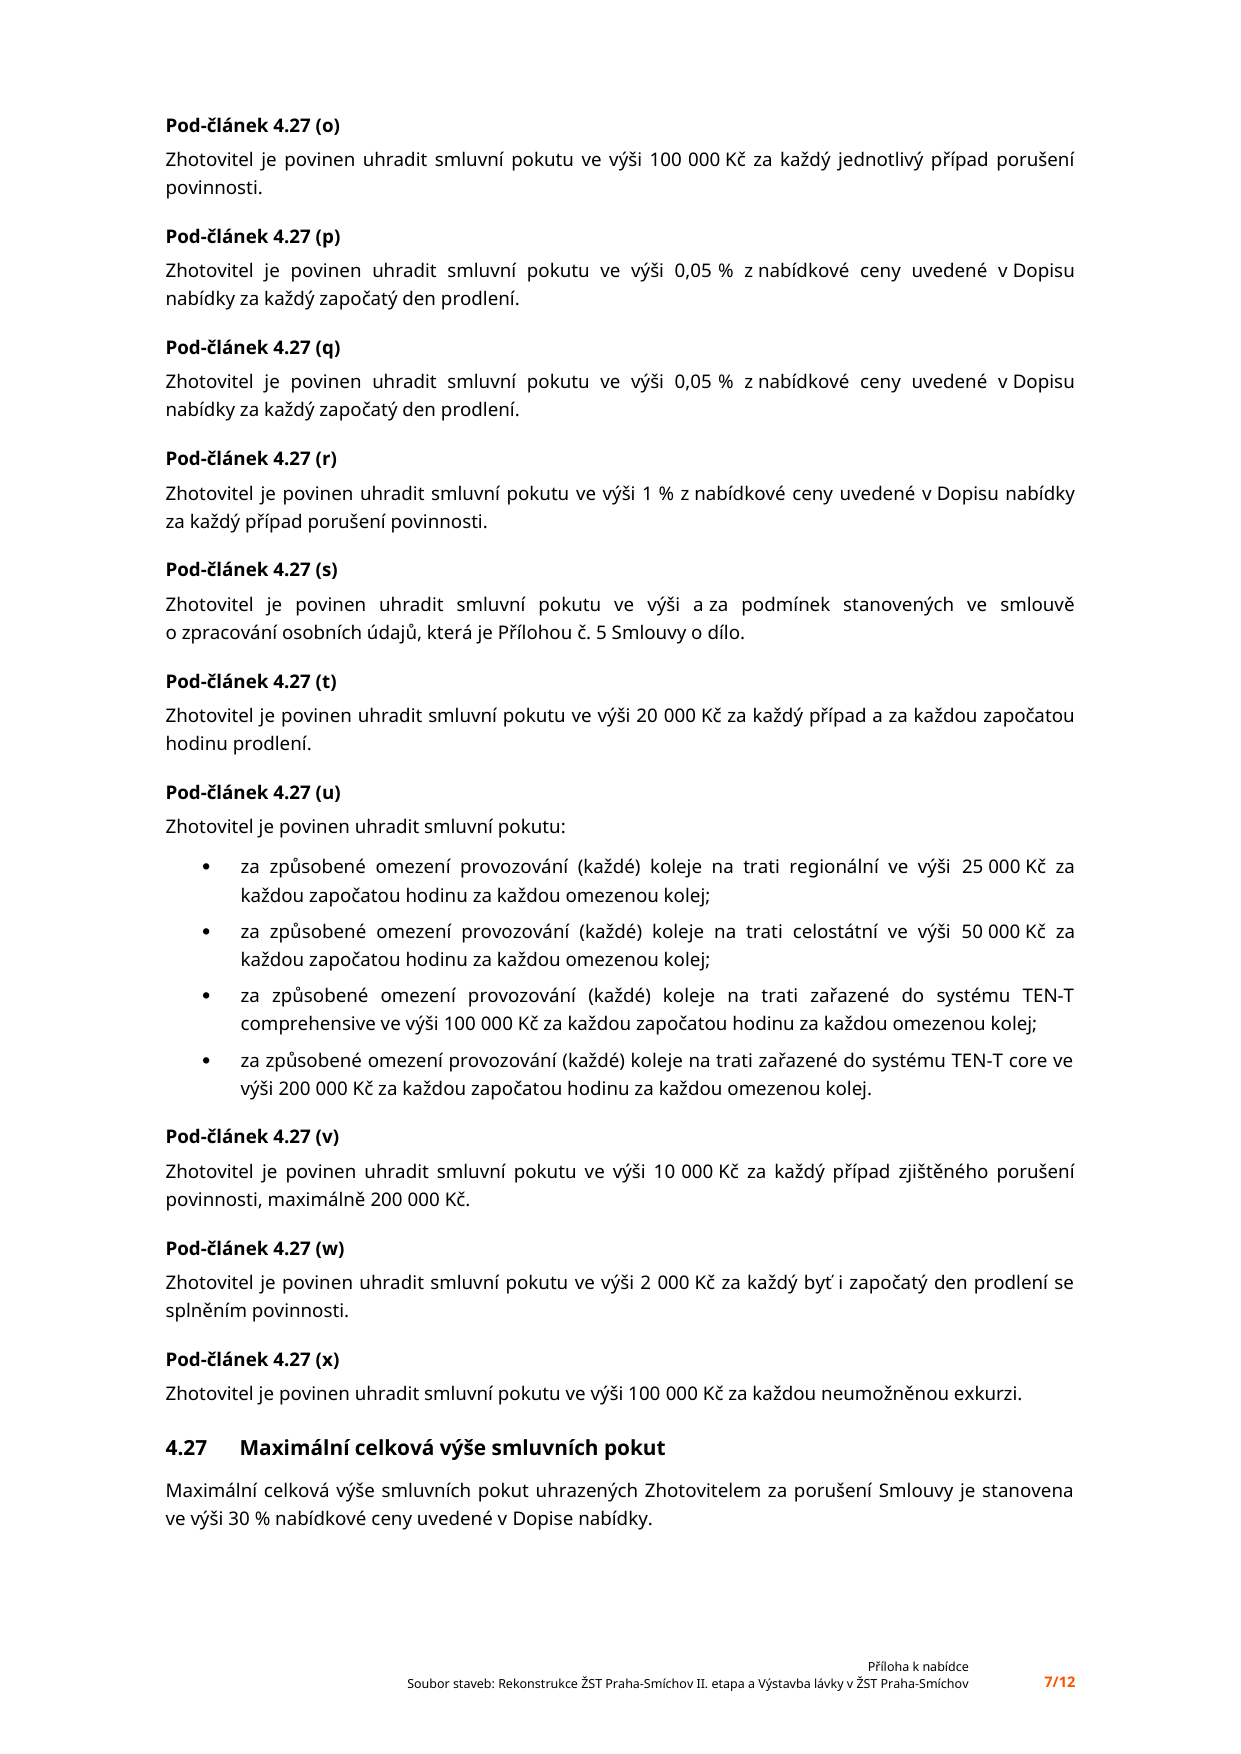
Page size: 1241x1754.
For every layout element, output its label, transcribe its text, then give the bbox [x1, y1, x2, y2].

text Zhotovitel je povinen uhradit smluvní pokutu ve výši 100 000 Kč za každou neumožněnou exkurzi. [165, 1380, 1075, 1406]
text za způsobené omezení provozování (každé) koleje na trati celostátní ve výši 50 000 Kč za každou započatou hodinu za každou omezenou kolej; [203, 918, 1075, 972]
text Pod-článek 4.27 (t) [165, 668, 1075, 693]
text Pod-článek 4.27 (q) [165, 334, 1075, 360]
text Zhotovitel je povinen uhradit smluvní pokutu: [165, 813, 1075, 839]
text Pod-článek 4.27 (x) [165, 1346, 1075, 1372]
text Pod-článek 4.27 (p) [165, 223, 1075, 249]
text za způsobené omezení provozování (každé) koleje na trati regionální ve výši 25 000 Kč za každou započatou hodinu za každou omezenou kolej; [203, 854, 1075, 907]
text za způsobené omezení provozování (každé) koleje na trati zařazené do systému TEN-T core ve výši 200 000 Kč za každou započatou hodinu za každou omezenou kolej. [203, 1047, 1075, 1101]
text Pod-článek 4.27 (r) [165, 446, 1075, 471]
text Pod-článek 4.27 (v) [165, 1124, 1075, 1149]
text Zhotovitel je povinen uhradit smluvní pokutu ve výši 0,05 % z nabídkové ceny uvedené v Dopisu nabídky za každý započatý den prodlení. [165, 258, 1075, 311]
text Zhotovitel je povinen uhradit smluvní pokutu ve výši 20 000 Kč za každý případ a za každou započatou hodinu prodlení. [165, 702, 1075, 756]
text Pod-článek 4.27 (u) [165, 779, 1075, 804]
text za způsobené omezení provozování (každé) koleje na trati zařazené do systému TEN-T comprehensive ve výši 100 000 Kč za každou započatou hodinu za každou omezenou kolej; [203, 983, 1075, 1036]
text Maximální celková výše smluvních pokut uhrazených Zhotovitelem za porušení Smlouvy je stanovena ve výši 30 % nabídkové ceny uvedené v Dopise nabídky. [165, 1477, 1075, 1531]
text Pod-článek 4.27 (w) [165, 1235, 1075, 1261]
text Zhotovitel je povinen uhradit smluvní pokutu ve výši a za podmínek stanovených ve smlouvě o zpracování osobních údajů, která je Přílohou č. 5 Smlouvy o dílo. [165, 591, 1075, 644]
text Zhotovitel je povinen uhradit smluvní pokutu ve výši 0,05 % z nabídkové ceny uvedené v Dopisu nabídky za každý započatý den prodlení. [165, 369, 1075, 422]
text Zhotovitel je povinen uhradit smluvní pokutu ve výši 1 % z nabídkové ceny uvedené v Dopisu nabídky za každý případ porušení povinnosti. [165, 480, 1075, 533]
text 4.27 Maximální celková výše smluvních pokut [165, 1433, 1075, 1462]
text Pod-článek 4.27 (s) [165, 557, 1075, 582]
text Zhotovitel je povinen uhradit smluvní pokutu ve výši 10 000 Kč za každý případ zjištěného porušení povinnosti, maximálně 200 000 Kč. [165, 1158, 1075, 1212]
text Zhotovitel je povinen uhradit smluvní pokutu ve výši 100 000 Kč za každý jednotlivý případ porušení povinnosti. [165, 146, 1075, 200]
text Pod-článek 4.27 (o) [165, 112, 1075, 138]
text Zhotovitel je povinen uhradit smluvní pokutu ve výši 2 000 Kč za každý byť i započatý den prodlení se splněním povinnosti. [165, 1269, 1075, 1323]
